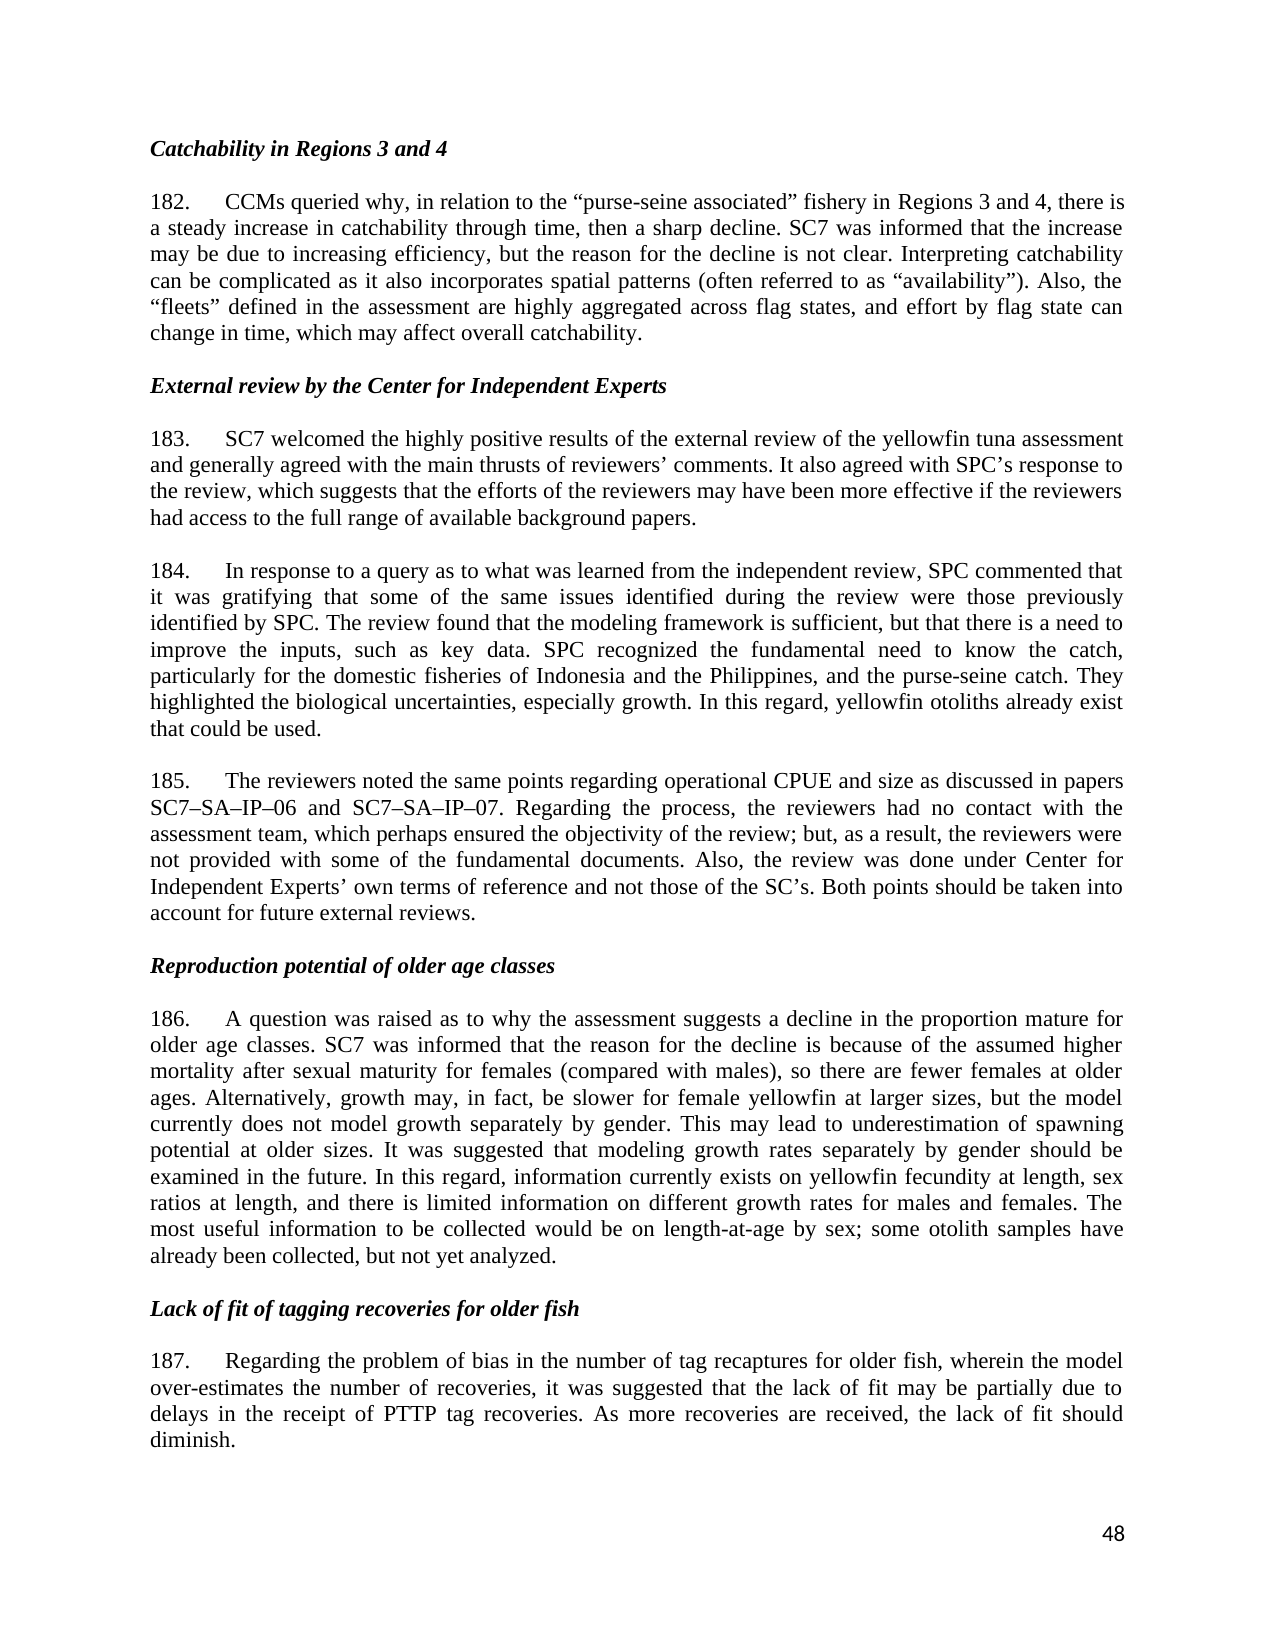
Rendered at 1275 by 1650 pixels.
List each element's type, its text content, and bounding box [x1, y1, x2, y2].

list A question was raised as to why the assessment suggests a decline in the proportion mature for older age classes. SC7 was informed that the reason for the decline is because of the assumed higher mortality after sexual maturity for females (compared with males), so there are fewer females at older ages. Alternatively, growth may, in fact, be slower for female yellowfin at larger sizes, but the model currently does not model growth separately by gender. This may lead to underestimation of spawning potential at older sizes. It was suggested that modeling growth rates separately by gender should be examined in the future. In this regard, information currently exists on yellowfin fecundity at length, sex ratios at length, and there is limited information on different growth rates for males and females. The most useful information to be collected would be on length-at-age by sex; some otolith samples have already been collected, but not yet analyzed. [150, 1005, 1125, 1268]
text Reproduction potential of older age classes [150, 952, 1125, 978]
text Catchability in Regions 3 and 4 [150, 135, 1125, 161]
text External review by the Center for Independent Experts [150, 372, 1125, 398]
list SC7 welcomed the highly positive results of the external review of the yellowfin tuna assessment and generally agreed with the main thrusts of reviewers’ comments. It also agreed with SPC’s response to the review, which suggests that the efforts of the reviewers may have been more effective if the reviewers had access to the full range of available background papers. [150, 425, 1125, 530]
list CCMs queried why, in relation to the “purse-seine associated” fishery in Regions 3 and 4, there is a steady increase in catchability through time, then a sharp decline. SC7 was informed that the increase may be due to increasing efficiency, but the reason for the decline is not clear. Interpreting catchability can be complicated as it also incorporates spatial patterns (often referred to as “availability”). Also, the “fleets” defined in the assessment are highly aggregated across flag states, and effort by flag state can change in time, which may affect overall catchability. [150, 188, 1125, 346]
list In response to a query as to what was learned from the independent review, SPC commented that it was gratifying that some of the same issues identified during the review were those previously identified by SPC. The review found that the modeling framework is sufficient, but that there is a need to improve the inputs, such as key data. SPC recognized the fundamental need to know the catch, particularly for the domestic fisheries of Indonesia and the Philippines, and the purse-seine catch. They highlighted the biological uncertainties, especially growth. In this regard, yellowfin otoliths already exist that could be used. [150, 557, 1125, 741]
list The reviewers noted the same points regarding operational CPUE and size as discussed in papers SC7–SA–IP–06 and SC7–SA–IP–07. Regarding the process, the reviewers had no contact with the assessment team, which perhaps ensured the objectivity of the review; but, as a result, the reviewers were not provided with some of the fundamental documents. Also, the review was done under Center for Independent Experts’ own terms of reference and not those of the SC’s. Both points should be taken into account for future external reviews. [150, 767, 1125, 926]
text Lack of fit of tagging recoveries for older fish [150, 1294, 1125, 1321]
list Regarding the problem of bias in the number of tag recaptures for older fish, wherein the model over-estimates the number of recoveries, it was suggested that the lack of fit may be partially due to delays in the receipt of PTTP tag recoveries. As more recoveries are received, the lack of fit should diminish. [150, 1347, 1125, 1453]
